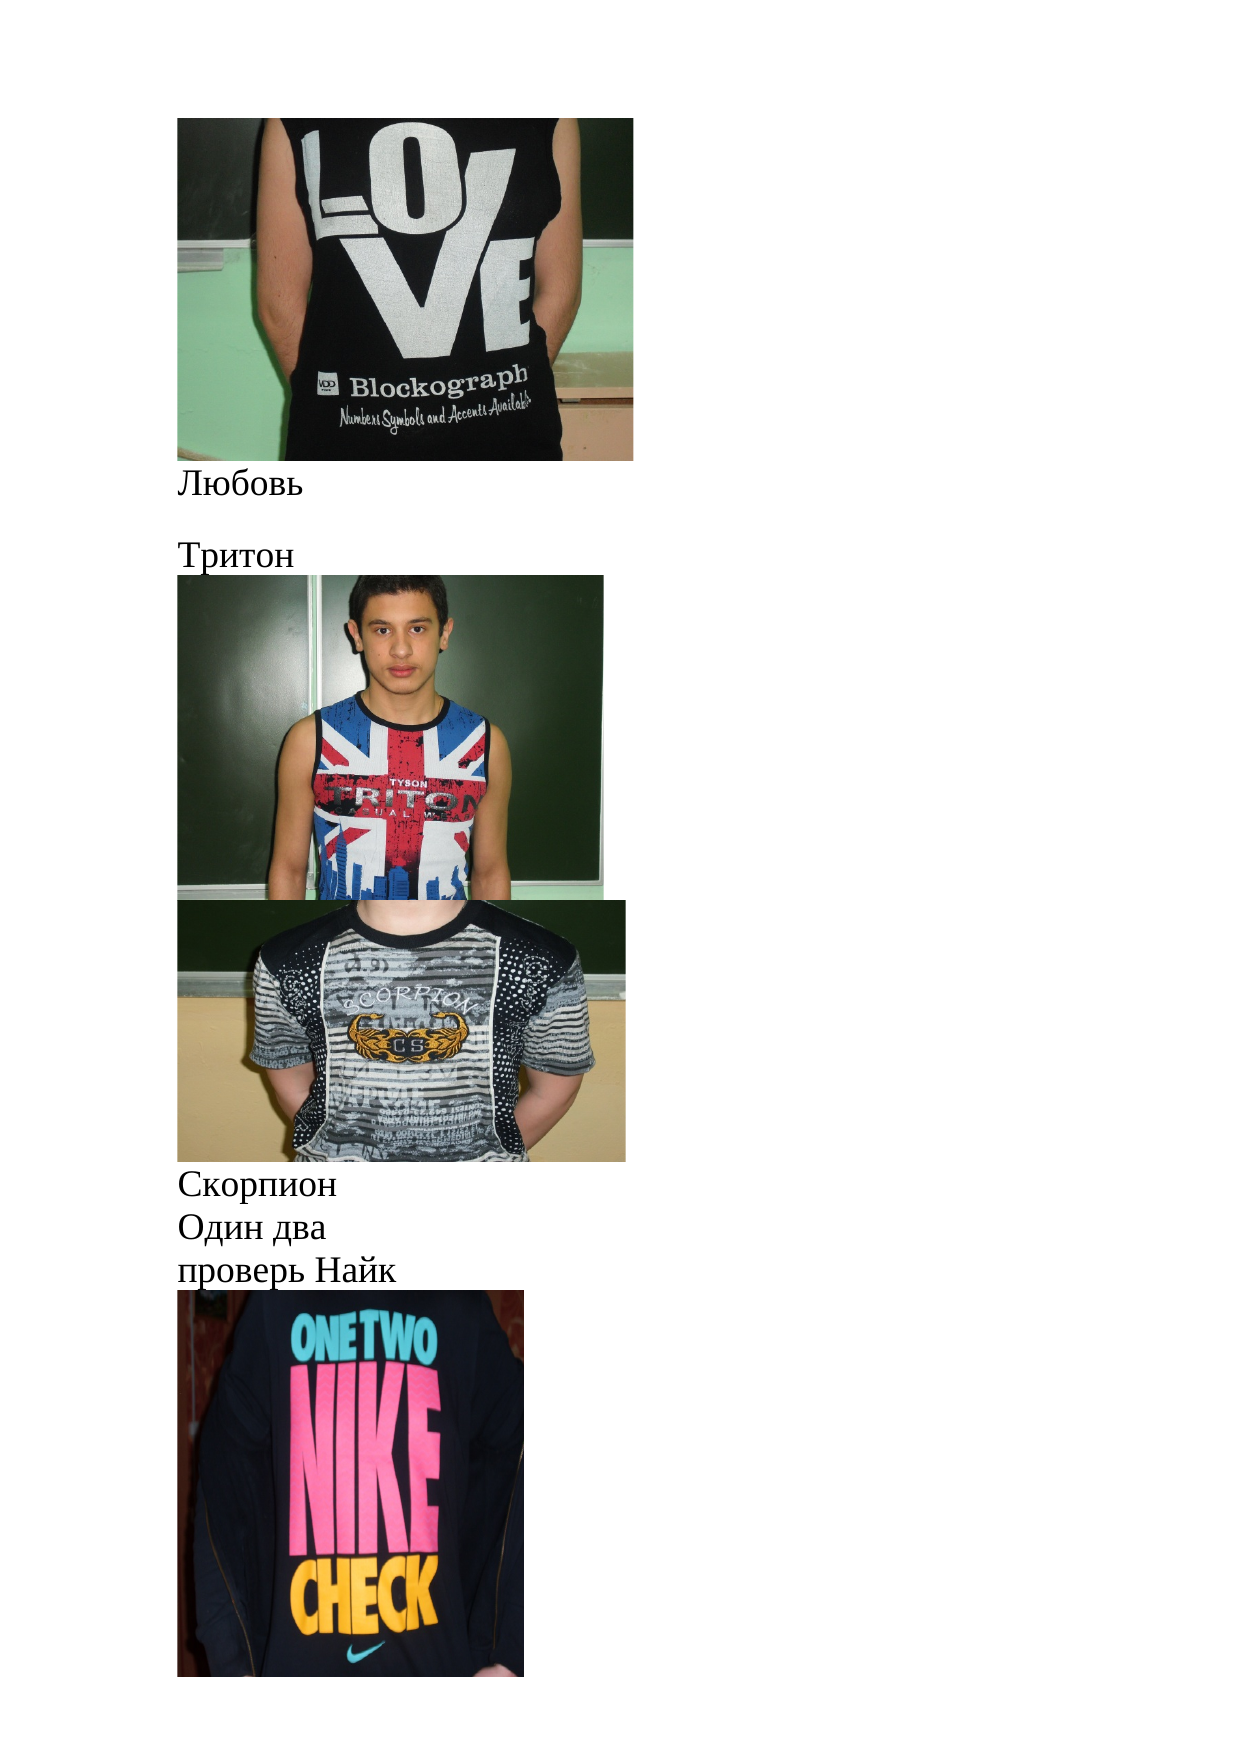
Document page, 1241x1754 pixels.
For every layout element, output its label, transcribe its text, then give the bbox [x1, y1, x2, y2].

text Один два [177, 1204, 1152, 1247]
picture [177, 118, 634, 461]
picture [177, 1290, 524, 1677]
text Тритон [177, 532, 1152, 575]
text Любовь [177, 460, 1152, 503]
text Скорпион [177, 1161, 1152, 1204]
picture [177, 575, 626, 1162]
text проверь Найк [177, 1247, 1152, 1291]
